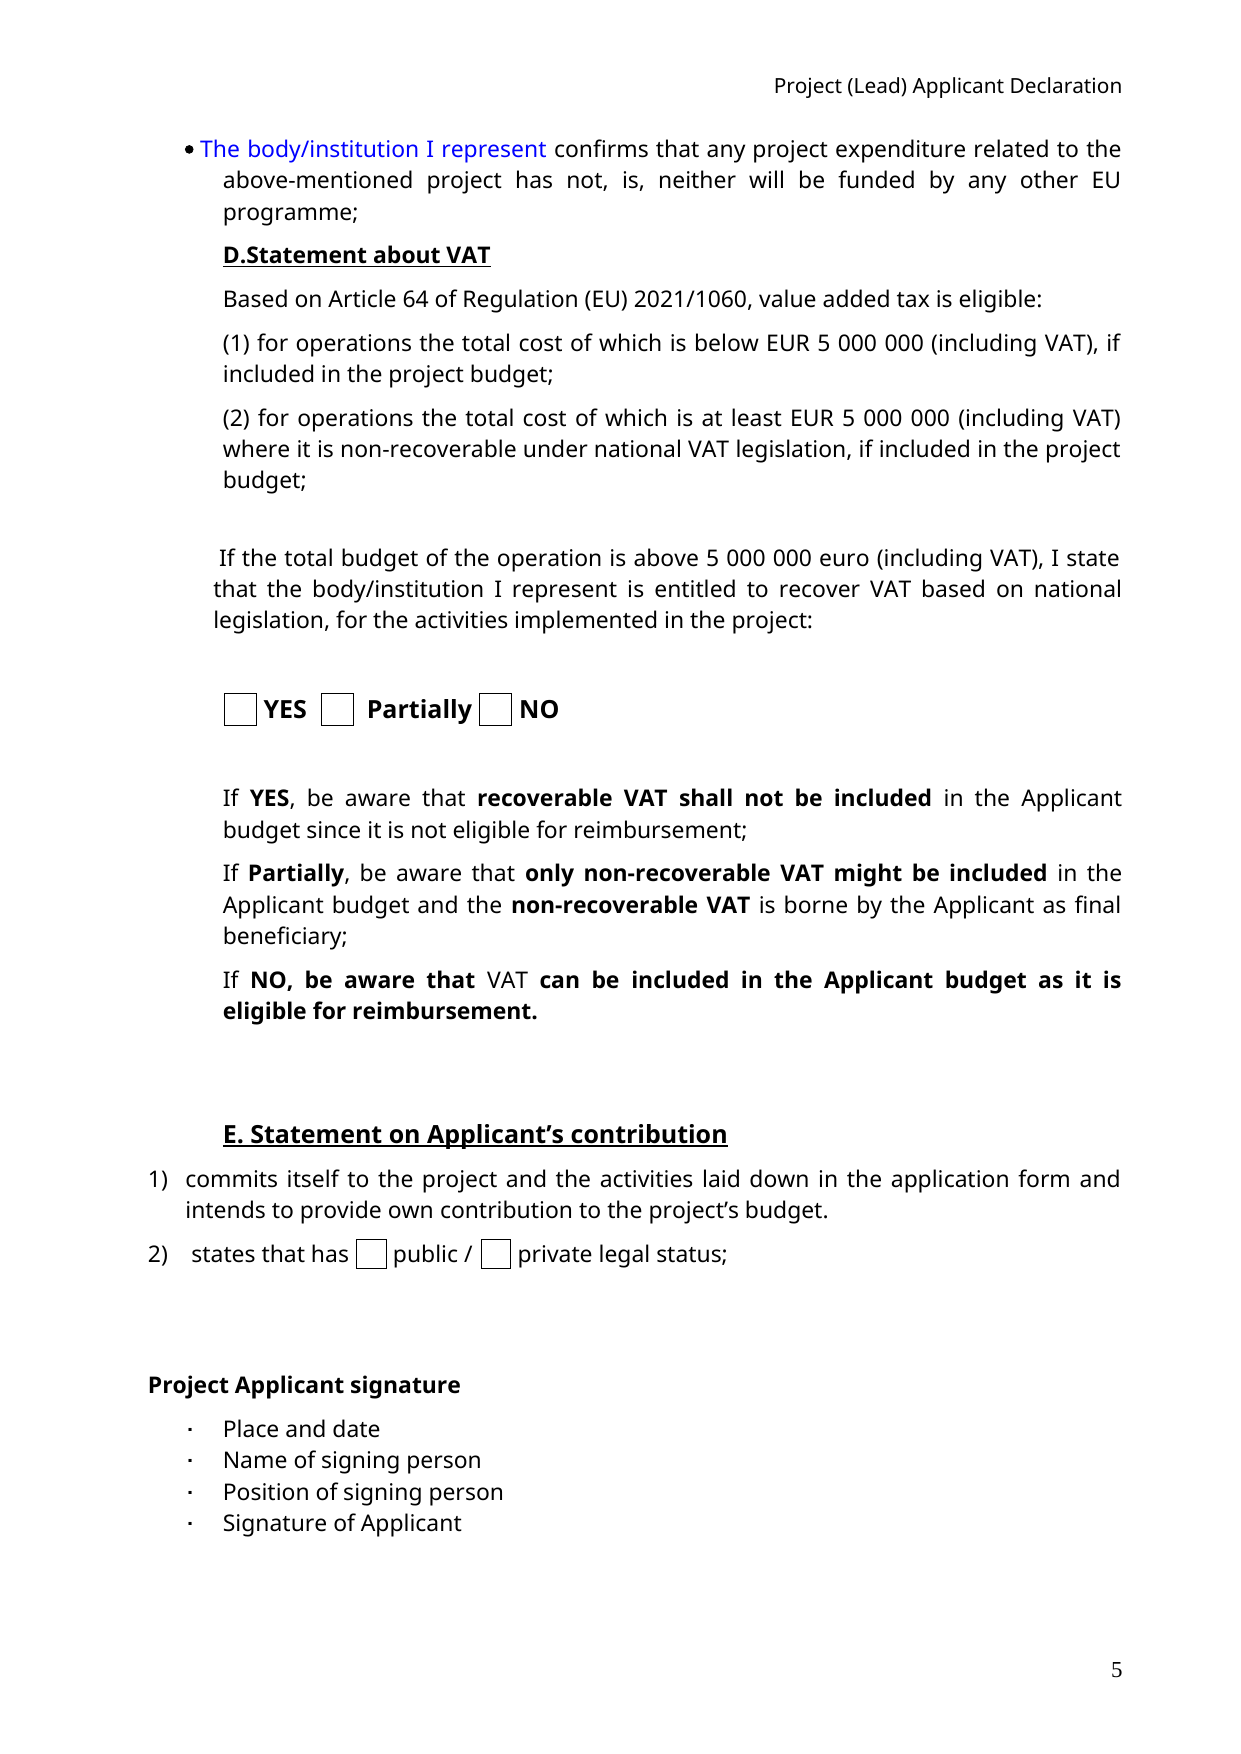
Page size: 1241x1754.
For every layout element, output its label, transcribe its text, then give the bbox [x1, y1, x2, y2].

list commits itself to the project and the activities laid down in the application form and intends to provide own contribution to the project’s budget. [148, 1163, 1122, 1225]
text E. Statement on Applicant’s contribution [223, 1116, 1122, 1150]
text If Partially, be aware that only non-recoverable VAT might be included in the Applicant budget and the non-recoverable VAT is borne by the Applicant as final beneficiary; [223, 857, 1122, 951]
text (2) for operations the total cost of which is at least EUR 5 000 000 (including VAT) where it is non-recoverable under national VAT legislation, if included in the project budget; [223, 402, 1122, 529]
text If NO, be aware that VAT can be included in the Applicant budget as it is eligible for reimbursement. [223, 963, 1122, 1026]
text If YES, be aware that recoverable VAT shall not be included in the Applicant budget since it is not eligible for reimbursement; [223, 782, 1122, 845]
text D.Statement about VAT [223, 239, 1122, 270]
text Based on Article 64 of Regulation (EU) 2021/1060, value added tax is eligible: [223, 283, 1122, 314]
text YES Partially NO [223, 692, 1122, 726]
text If the total budget of the operation is above 5 000 000 euro (including VAT), I state that the body/institution I represent is entitled to recover VAT based on national legislation, for the activities implemented in the project: [213, 542, 1122, 636]
text Project Applicant signature [148, 1369, 1122, 1400]
list Name of signing person [185, 1444, 1122, 1475]
list Position of signing person [185, 1475, 1122, 1507]
list The body/institution I represent confirms that any project expenditure related to the above-mentioned project has not, is, neither will be funded by any other EU programme; [185, 133, 1122, 227]
list Place and date [185, 1413, 1122, 1444]
list states that has public / private legal status; [148, 1238, 1122, 1269]
text (1) for operations the total cost of which is below EUR 5 000 000 (including VAT), if included in the project budget; [223, 327, 1122, 389]
list Signature of Applicant [185, 1507, 1122, 1538]
